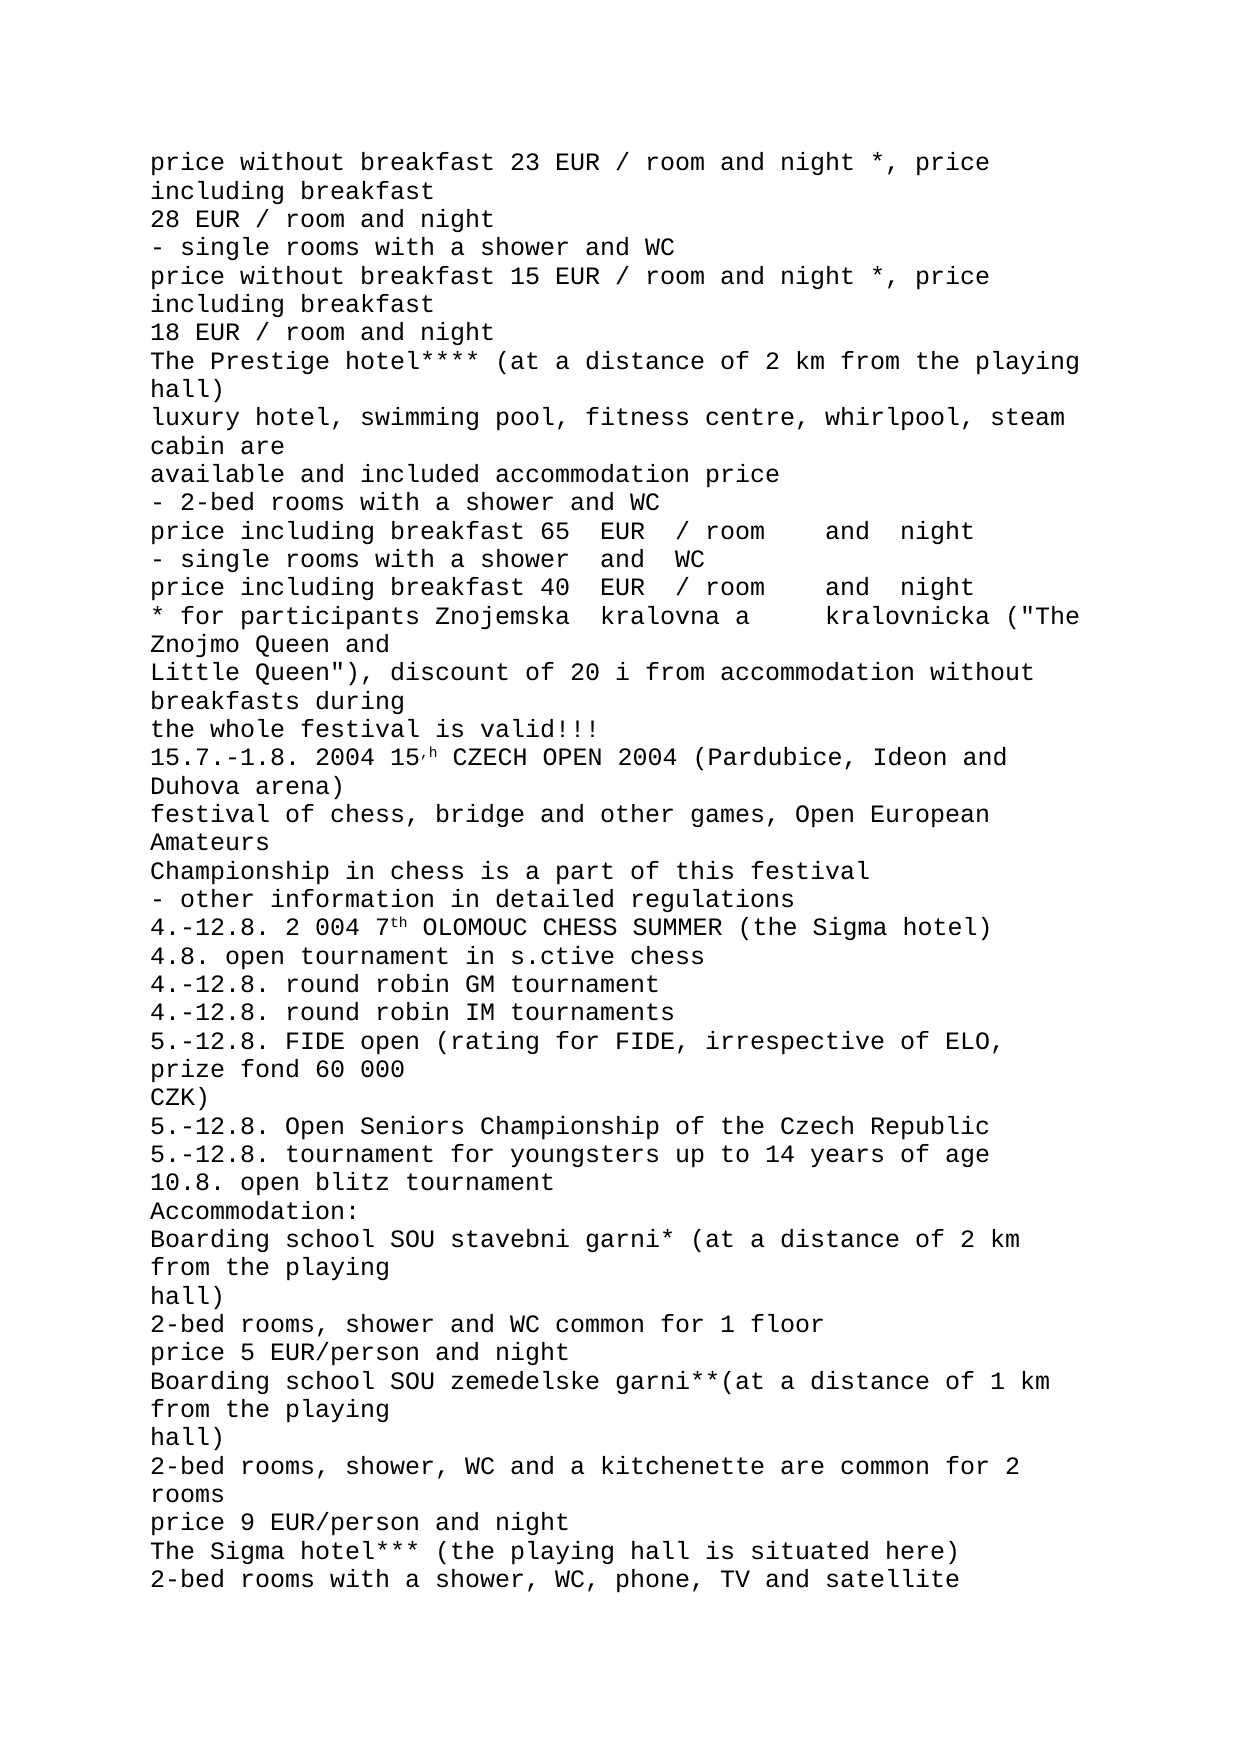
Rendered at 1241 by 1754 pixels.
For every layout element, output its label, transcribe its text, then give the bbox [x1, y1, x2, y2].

text Little Queen"), discount of 20 i from accommodation without breakfasts during the whole festival is valid!!! [150, 660, 1090, 745]
text 4.-12.8. 2 004 7th OLOMOUC CHESS SUMMER (the Sigma hotel) [150, 915, 1090, 943]
text 5.-12.8. tournament for youngsters up to 14 years of age [150, 1142, 1090, 1170]
text Boarding school SOU stavebni garni* (at a distance of 2 km from the playing hall) [150, 1227, 1090, 1312]
text Boarding school SOU zemedelske garni**(at a distance of 1 km from the playing hall) [150, 1368, 1090, 1453]
text price without breakfast 23 EUR / room and night *, price including breakfast 28 EUR / room and night - single rooms with a shower and WC price without breakfast 15 EUR / room and night *, price including breakfast 18 EUR / room and night [150, 150, 1090, 348]
text Accommodation: [150, 1198, 1090, 1227]
text 5.-12.8. FIDE open (rating for FIDE, irrespective of ELO, prize fond 60 000 CZK) [150, 1028, 1090, 1113]
text 2-bed rooms with a shower, WC, phone, TV and satellite [150, 1567, 1090, 1595]
text 2-bed rooms, shower and WC common for 1 floor price 5 EUR/person and night [150, 1312, 1090, 1368]
text The Sigma hotel*** (the playing hall is situated here) [150, 1538, 1090, 1567]
text price including breakfast 40 EUR / room and night [150, 575, 1090, 603]
text 5.-12.8. Open Seniors Championship of the Czech Republic [150, 1113, 1090, 1142]
text 10.8. open blitz tournament [150, 1170, 1090, 1198]
text - single rooms with a shower and WC [150, 547, 1090, 575]
text 2-bed rooms, shower, WC and a kitchenette are common for 2 rooms price 9 EUR/person and night [150, 1453, 1090, 1538]
text * for participants Znojemska kralovna a kralovnicka ("The Znojmo Queen and [150, 603, 1090, 660]
text - 2-bed rooms with a shower and WC [150, 490, 1090, 518]
text 4.8. open tournament in s.ctive chess 4.-12.8. round robin GM tournament [150, 943, 1090, 1000]
text 15.7.-1.8. 2004 15,h CZECH OPEN 2004 (Pardubice, Ideon and Duhova arena) festival of chess, bridge and other games, Open European Amateurs Championship in chess is a part of this festival [150, 745, 1090, 887]
text price including breakfast 65 EUR / room and night [150, 518, 1090, 547]
text The Prestige hotel**** (at a distance of 2 km from the playing hall) luxury hotel, swimming pool, fitness centre, whirlpool, steam cabin are available and included accommodation price [150, 348, 1090, 490]
text - other information in detailed regulations [150, 887, 1090, 915]
text 4.-12.8. round robin IM tournaments [150, 1000, 1090, 1028]
